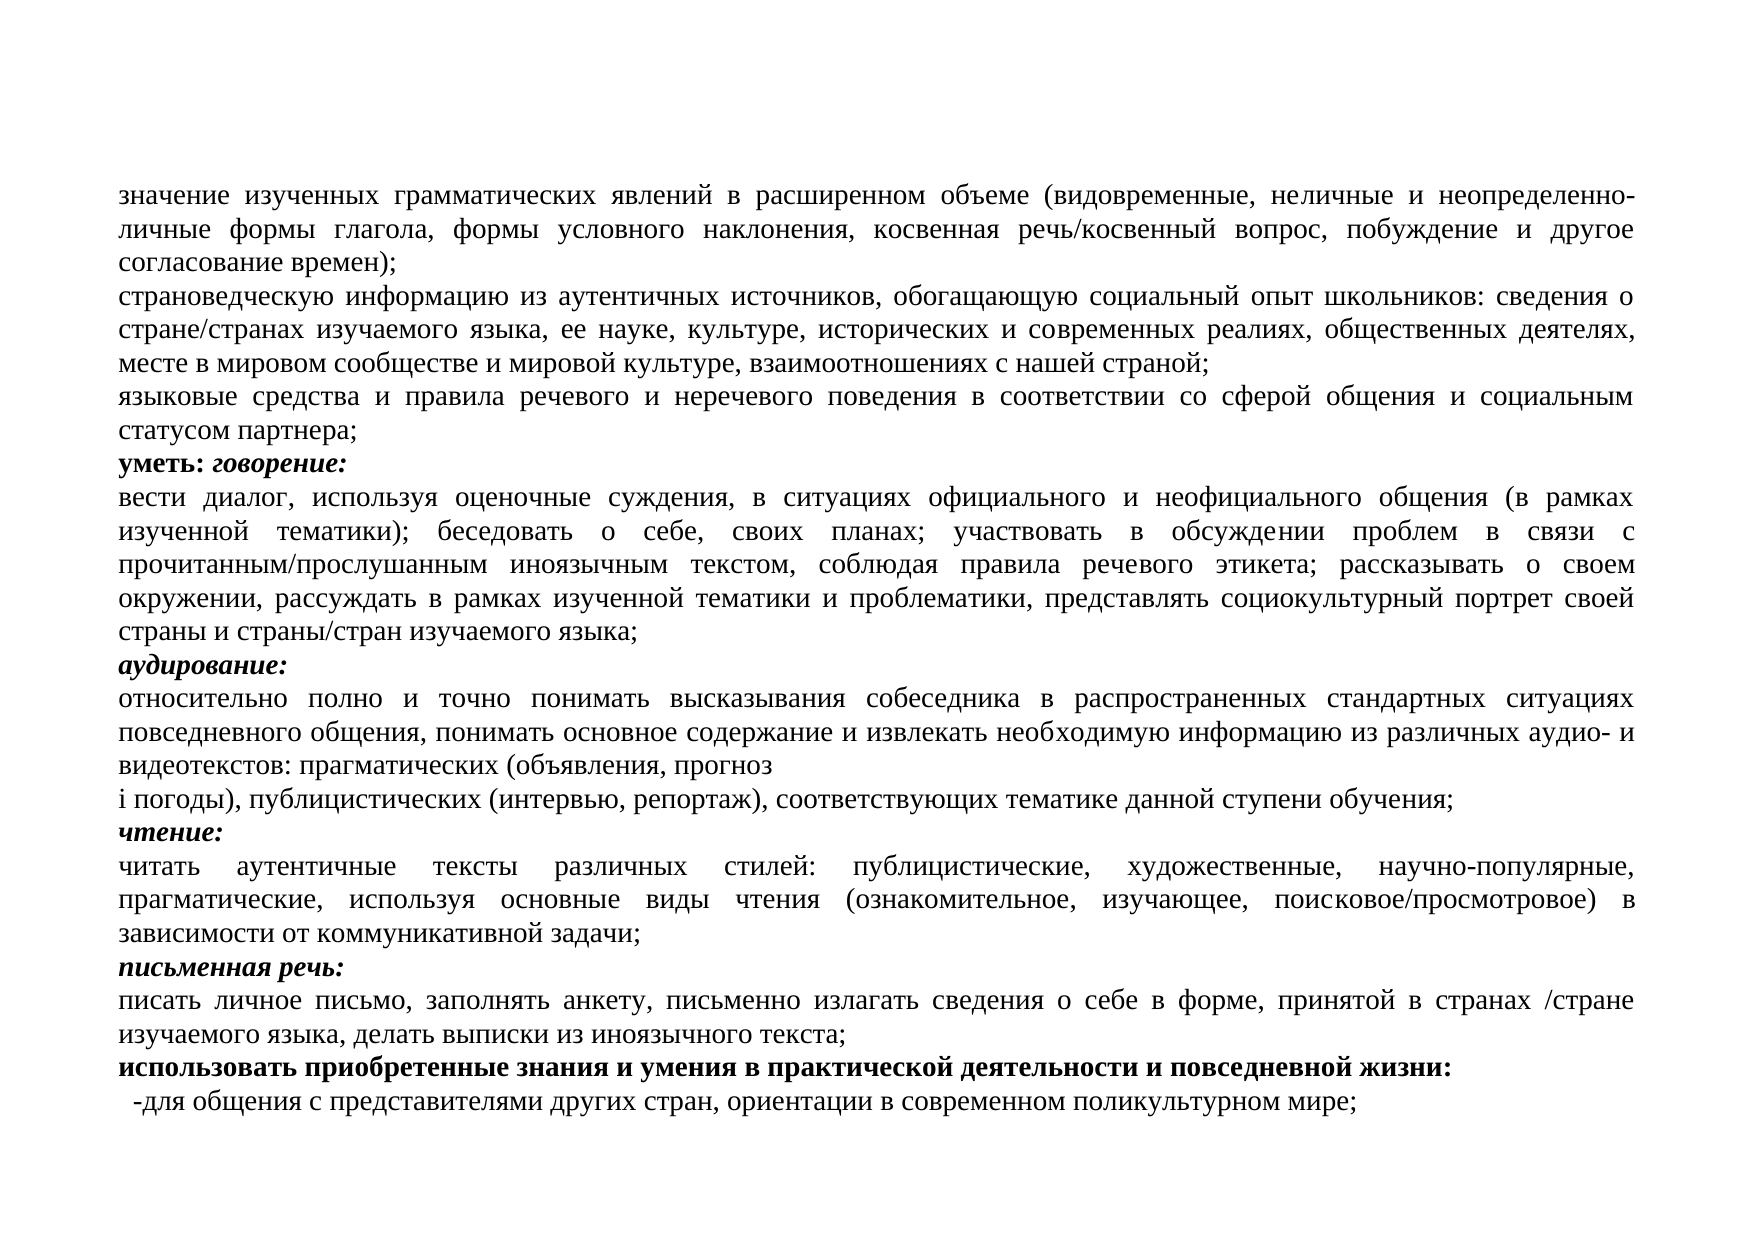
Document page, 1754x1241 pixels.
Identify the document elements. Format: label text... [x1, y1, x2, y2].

text страноведческую информацию из аутентичных источников, обогащающую социальный опыт школьников: сведения о стране/странах изучаемого языка, ее науке, культуре, исторических и современных реалиях, общественных деятелях, месте в мировом сообществе и мировой культуре, взаимоотношениях с нашей страной; [118, 278, 1636, 378]
text уметь: говорение: [118, 446, 1636, 479]
text читать аутентичные тексты различных стилей: публицистические, художественные, научно-популярные, прагматические, используя основные виды чтения (ознакомительное, изучающее, поисковое/просмотровое) в зависимости от коммуникативной задачи; [118, 848, 1636, 949]
text чтение: [118, 814, 1636, 848]
text значение изученных грамматических явлений в расширенном объеме (видовременные, неличные и неопределенно-личные формы глагола, формы условного наклонения, косвенная речь/косвенный вопрос, побуждение и другое согласование времен); [118, 177, 1636, 278]
text использовать приобретенные знания и умения в практической деятельности и повседневной жизни: [118, 1049, 1636, 1083]
text i погоды), публицистических (интервью, репортаж), соответствующих тематике данной ступени обучения; [118, 781, 1636, 814]
text языковые средства и правила речевого и неречевого поведения в соответствии со сферой общения и социальным статусом партнера; [118, 378, 1636, 446]
text письменная речь: [118, 949, 1636, 982]
text аудирование: [118, 647, 1636, 680]
text относительно полно и точно понимать высказывания собеседника в распространенных стандартных ситуациях повседневного общения, понимать основное содержание и извлекать необходимую информацию из различных аудио- и видеотекстов: прагматических (объявления, прогноз [118, 680, 1636, 781]
text -для общения с представителями других стран, ориентации в современном поликультурном мире; [118, 1083, 1636, 1116]
text писать личное письмо, заполнять анкету, письменно излагать сведения о себе в форме, принятой в странах /стране изучаемого языка, делать выписки из иноязычного текста; [118, 982, 1636, 1049]
text вести диалог, используя оценочные суждения, в ситуациях официального и неофициального общения (в рамках изученной тематики); беседовать о себе, своих планах; участвовать в обсуждении проблем в связи с прочитанным/прослушанным иноязычным текстом, соблюдая правила речевого этикета; рассказывать о своем окружении, рассуждать в рамках изученной тематики и проблематики, представлять социокультурный портрет своей страны и страны/стран изучаемого языка; [118, 479, 1636, 647]
